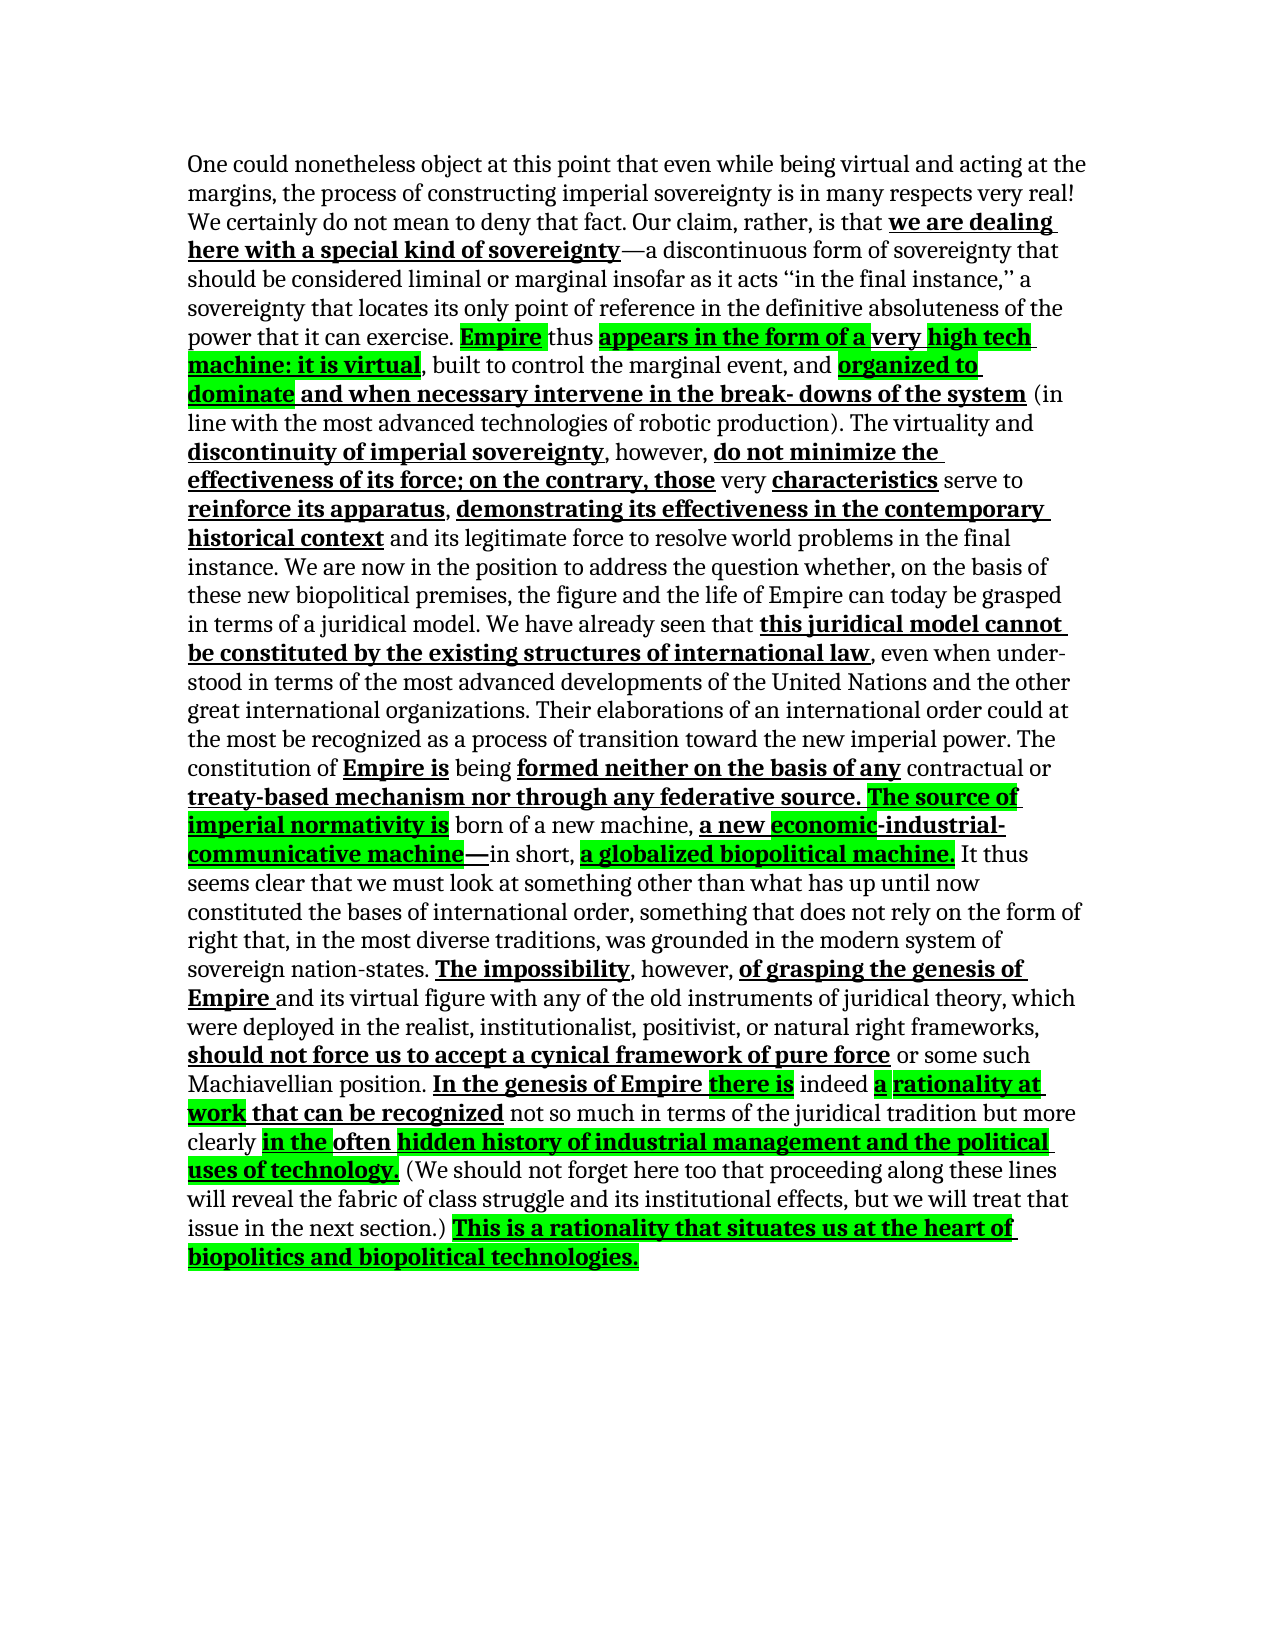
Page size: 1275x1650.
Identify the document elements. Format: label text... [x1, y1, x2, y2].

text One could nonetheless object at this point that even while being virtual and acting at the margins, the process of constructing imperial sovereignty is in many respects very real! We certainly do not mean to deny that fact. Our claim, rather, is that we are dealing here with a special kind of sovereignty—a discontinuous form of sovereignty that should be considered liminal or marginal insofar as it acts ‘‘in the final instance,’’ a sovereignty that locates its only point of reference in the definitive absoluteness of the power that it can exercise. Empire thus appears in the form of a very high tech machine: it is virtual, built to control the marginal event, and organized to dominate and when necessary intervene in the break- downs of the system (in line with the most advanced technologies of robotic production). The virtuality and discontinuity of imperial sovereignty, however, do not minimize the effectiveness of its force; on the contrary, those very characteristics serve to reinforce its apparatus, demonstrating its effectiveness in the contemporary historical context and its legitimate force to resolve world problems in the final instance. We are now in the position to address the question whether, on the basis of these new biopolitical premises, the figure and the life of Empire can today be grasped in terms of a juridical model. We have already seen that this juridical model cannot be constituted by the existing structures of international law, even when under- stood in terms of the most advanced developments of the United Nations and the other great international organizations. Their elaborations of an international order could at the most be recognized as a process of transition toward the new imperial power. The constitution of Empire is being formed neither on the basis of any contractual or treaty-based mechanism nor through any federative source. The source of imperial normativity is born of a new machine, a new economic-industrial-communicative machine—in short, a globalized biopolitical machine. It thus seems clear that we must look at something other than what has up until now constituted the bases of international order, something that does not rely on the form of right that, in the most diverse traditions, was grounded in the modern system of sovereign nation-states. The impossibility, however, of grasping the genesis of Empire and its virtual figure with any of the old instruments of juridical theory, which were deployed in the realist, institutionalist, positivist, or natural right frameworks, should not force us to accept a cynical framework of pure force or some such Machiavellian position. In the genesis of Empire there is indeed a rationality at work that can be recognized not so much in terms of the juridical tradition but more clearly in the often hidden history of industrial management and the political uses of technology. (We should not forget here too that proceeding along these lines will reveal the fabric of class struggle and its institutional effects, but we will treat that issue in the next section.) This is a rationality that situates us at the heart of biopolitics and biopolitical technologies. [187, 150, 1087, 1271]
